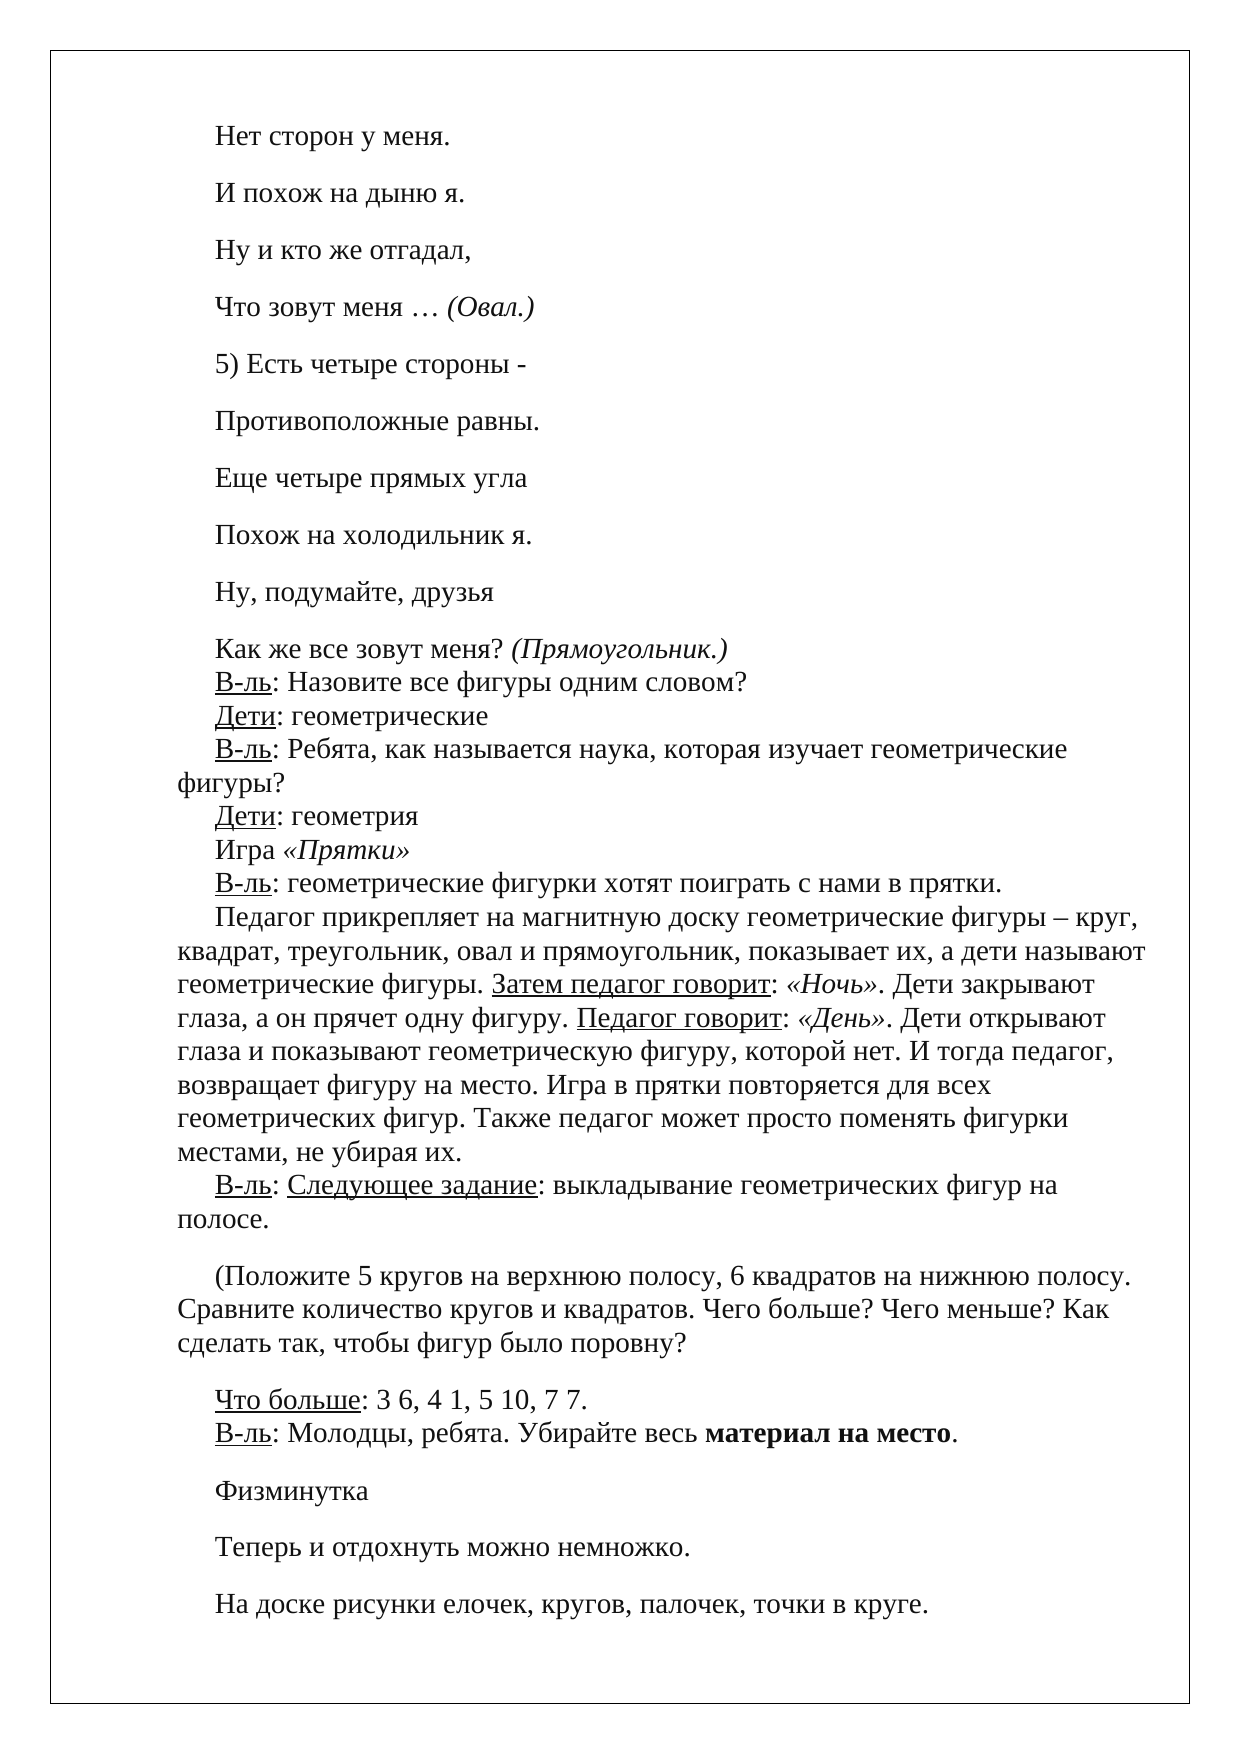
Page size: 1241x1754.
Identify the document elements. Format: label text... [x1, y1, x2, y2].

text В-ль: Молодцы, ребята. Убирайте весь материал на место. [177, 1416, 1152, 1449]
text В-ль: Назовите все фигуры одним словом? [177, 664, 1152, 698]
text Ну и кто же отгадал, [177, 232, 1152, 266]
text Что зовут меня … (Овал.) [177, 289, 1152, 322]
text Теперь и отдохнуть можно немножко. [177, 1529, 1152, 1563]
text Противоположные равны. [177, 403, 1152, 436]
text В-ль: Следующее задание: выкладывание геометрических фигур на полосе. [177, 1167, 1152, 1234]
text Еще четыре прямых угла [177, 460, 1152, 493]
text Как же все зовут меня? (Прямоугольник.) [177, 631, 1152, 664]
text Что больше: 3 6, 4 1, 5 10, 7 7. [177, 1382, 1152, 1416]
text Физминутка [177, 1473, 1152, 1506]
text Ну, подумайте, друзья [177, 574, 1152, 607]
text 5) Есть четыре стороны - [177, 346, 1152, 379]
text Игра «Прятки» [177, 832, 1152, 866]
text Дети: геометрия [177, 798, 1152, 832]
text В-ль: Ребята, как называется наука, которая изучает геометрические фигуры? [177, 731, 1152, 798]
text На доске рисунки елочек, кругов, палочек, точки в круге. [177, 1587, 1152, 1620]
text В-ль: геометрические фигурки хотят поиграть с нами в прятки. [177, 866, 1152, 899]
text Нет сторон у меня. [177, 118, 1152, 152]
text И похож на дыню я. [177, 175, 1152, 208]
text Дети: геометрические [177, 698, 1152, 731]
text Педагог прикрепляет на магнитную доску геометрические фигуры – круг, квадрат, треугольник, овал и прямоугольник, показывает их, а дети называют геометрические фигуры. Затем педагог говорит: «Ночь». Дети закрывают глаза, а он прячет одну фигуру. Педагог говорит: «День». Дети открывают глаза и показывают геометрическую фигуру, которой нет. И тогда педагог, возвращает фигуру на место. Игра в прятки повторяется для всех геометрических фигур. Также педагог может просто поменять фигурки местами, не убирая их. [177, 899, 1152, 1167]
text Похож на холодильник я. [177, 517, 1152, 550]
text (Положите 5 кругов на верхнюю полосу, 6 квадратов на нижнюю полосу. Сравните количество кругов и квадратов. Чего больше? Чего меньше? Как сделать так, чтобы фигур было поровну? [177, 1258, 1152, 1359]
